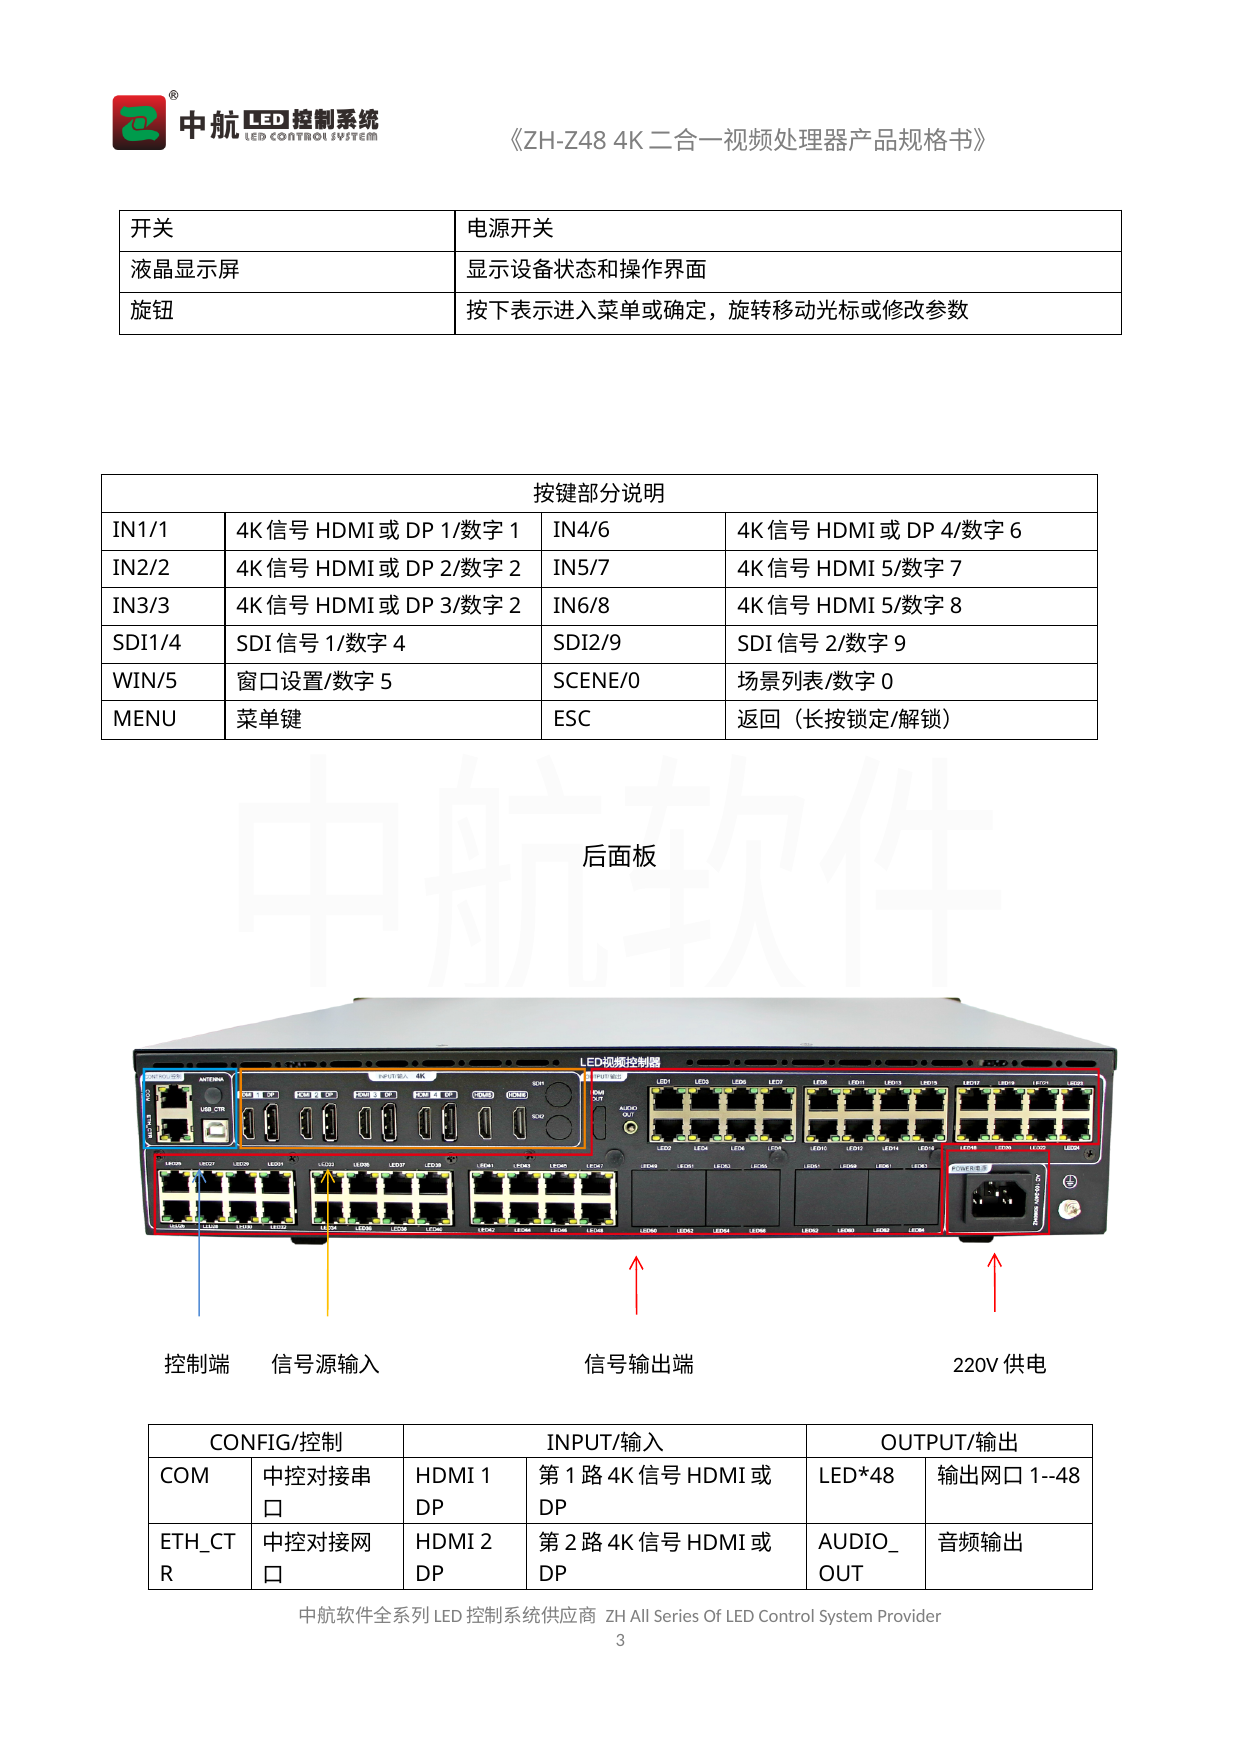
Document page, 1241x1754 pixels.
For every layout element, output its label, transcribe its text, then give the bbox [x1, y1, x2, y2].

table_cell IN4/6 [542, 513, 725, 549]
table_cell IN1/1 [102, 513, 224, 549]
table_cell 旋钮 [120, 293, 454, 334]
table_cell IN2/2 [102, 551, 224, 587]
picture [112, 90, 388, 150]
table_cell 4K信号HDMI 5/数字7 [726, 551, 1097, 587]
table_cell 液晶显示屏 [120, 252, 454, 292]
table_cell IN5/7 [542, 551, 725, 587]
table_cell IN6/8 [542, 588, 725, 625]
picture [112, 987, 1126, 1251]
table_header CONFIG/控制 [149, 1425, 403, 1457]
table_cell 窗口设置/数字5 [226, 664, 541, 700]
table_cell WIN/5 [102, 664, 224, 700]
table_header INPUT/输入 [404, 1425, 806, 1457]
table_cell 场景列表/数字0 [726, 664, 1097, 700]
table_cell 中控对接网口 [252, 1524, 403, 1589]
table_cell SCENE/0 [542, 664, 725, 700]
table_cell SDI信号1/数字4 [226, 626, 541, 663]
text 后面板 [112, 822, 1128, 887]
table_cell 4K信号HDMI或DP 4/数字6 [726, 513, 1097, 549]
table_cell 4K信号HDMI或DP 1/数字1 [226, 513, 541, 549]
table_header OUTPUT/输出 [807, 1425, 1092, 1457]
table_header 开关 [120, 211, 454, 251]
table_cell 4K信号HDMI或DP 3/数字2 [226, 588, 541, 625]
table_header 电源开关 [456, 211, 1121, 251]
table_cell SDI2/9 [542, 626, 725, 663]
table_cell 中控对接串口 [252, 1458, 403, 1523]
table_cell 第1路4K信号HDMI或DP [527, 1458, 806, 1523]
table_cell 4K信号HDMI 5/数字8 [726, 588, 1097, 625]
table_cell 音频输出 [926, 1524, 1092, 1589]
table_cell 返回（长按锁定/解锁） [726, 701, 1097, 739]
table_cell IN3/3 [102, 588, 224, 625]
table_cell SDI信号2/数字9 [726, 626, 1097, 663]
table_cell 第2路4K信号HDMI或DP [527, 1524, 806, 1589]
table_cell HDMI 1 DP [404, 1458, 526, 1523]
table_cell LED*48 [807, 1458, 925, 1523]
table_cell ESC [542, 701, 725, 739]
table_header 按键部分说明 [102, 475, 1097, 512]
table_cell COM [149, 1458, 251, 1523]
table_cell SDI1/4 [102, 626, 224, 663]
table_cell 输出网口1--48 [926, 1458, 1092, 1523]
table_cell 4K信号HDMI或DP 2/数字2 [226, 551, 541, 587]
table_cell 按下表示进入菜单或确定，旋转移动光标或修改参数 [456, 293, 1121, 334]
table_cell ETH_CTR [149, 1524, 251, 1589]
table_cell HDMI 2 DP [404, 1524, 526, 1589]
table_cell MENU [102, 701, 224, 739]
table_cell 菜单键 [226, 701, 541, 739]
table_cell AUDIO_OUT [807, 1524, 925, 1589]
table_cell 显示设备状态和操作界面 [456, 252, 1121, 292]
